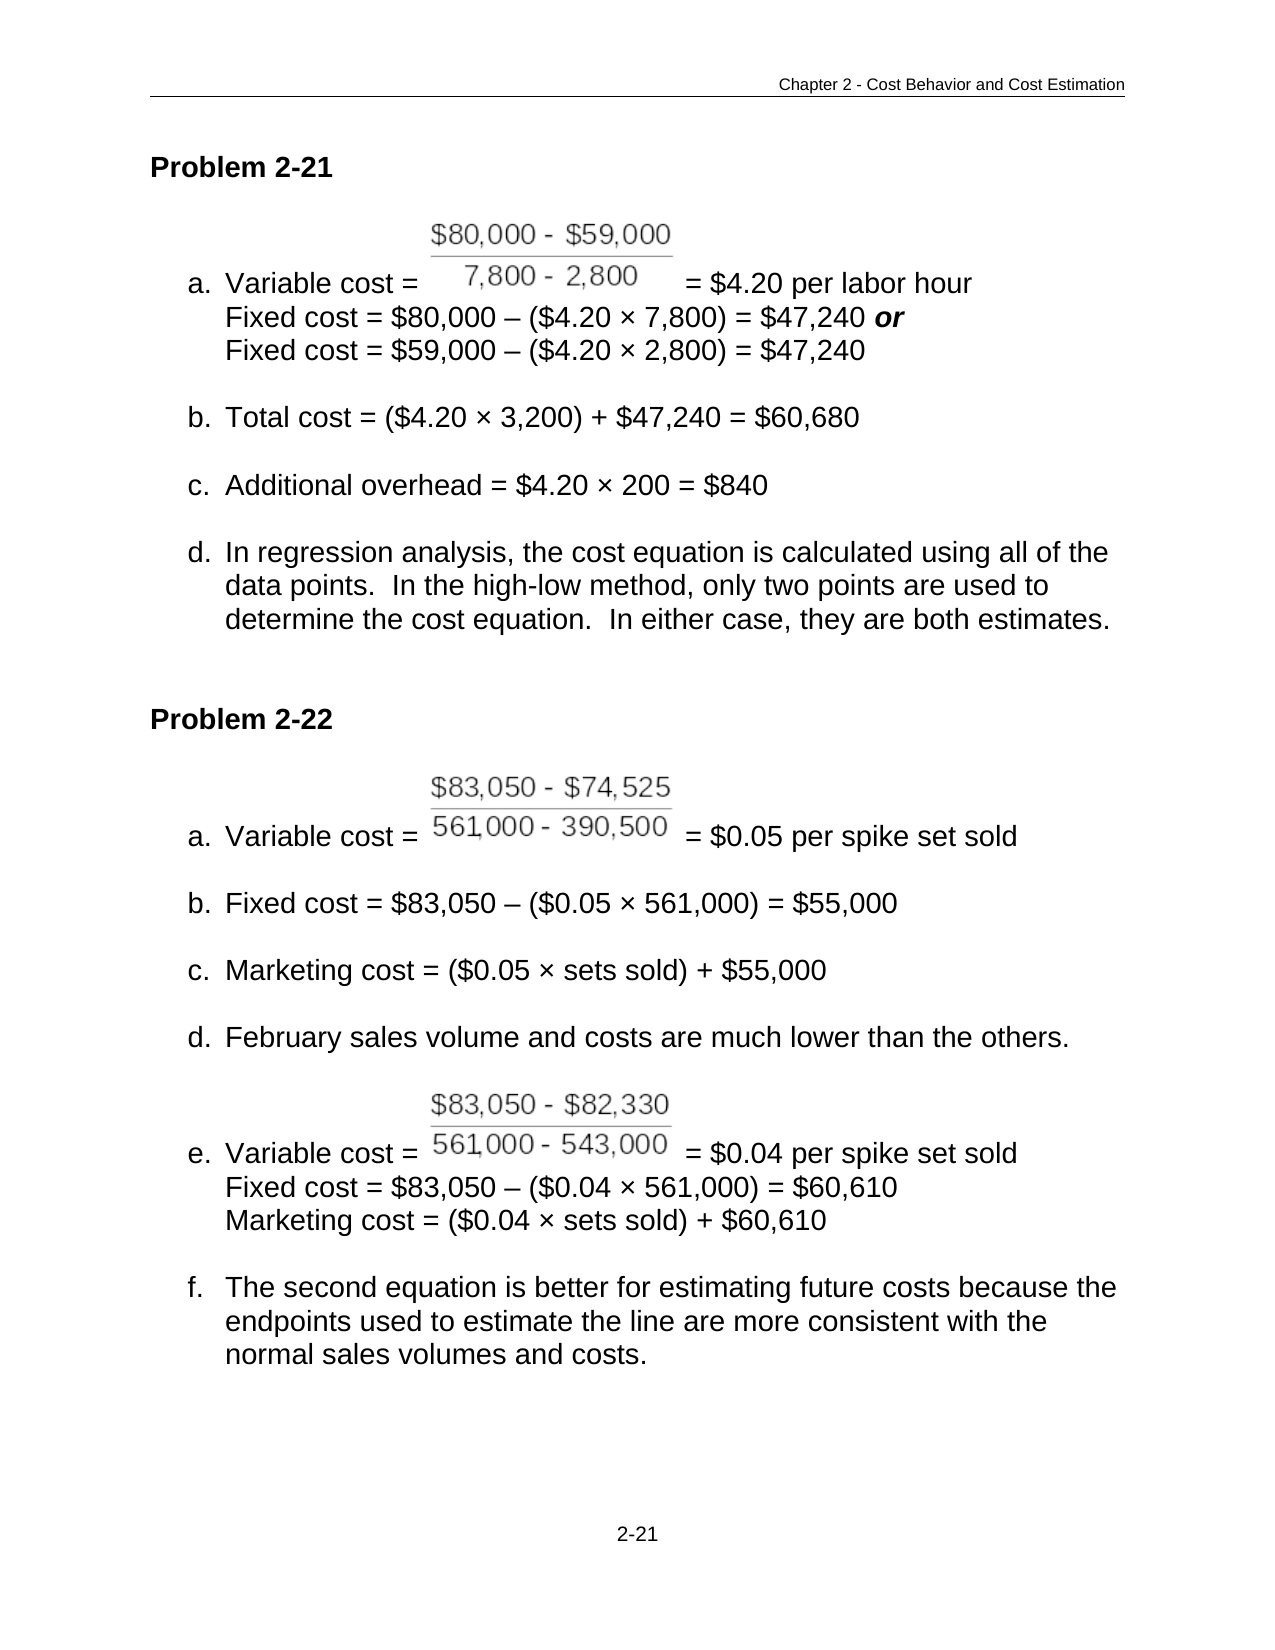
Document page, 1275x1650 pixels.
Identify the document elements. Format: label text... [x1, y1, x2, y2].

text d. February sales volume and costs are much lower than the others. [187, 1020, 1125, 1053]
text Problem 2-21 [150, 150, 1125, 183]
text Fixed cost = $80,000 – ($4.20 × 7,800) = $47,240 or [187, 300, 1125, 333]
text Problem 2-22 [150, 702, 1125, 736]
text f. The second equation is better for estimating future costs because the endpoints used to estimate the line are more consistent with the normal sales volumes and costs. [187, 1270, 1125, 1371]
text a. Variable cost = = $4.20 per labor hour [187, 217, 1125, 300]
text Fixed cost = $83,050 – ($0.04 × 561,000) = $60,610 [225, 1169, 1125, 1203]
text e. Variable cost = = $0.04 per spike set sold [187, 1087, 1125, 1169]
text b. Fixed cost = $83,050 – ($0.05 × 561,000) = $55,000 [187, 886, 1125, 919]
text a. Variable cost = = $0.05 per spike set sold [187, 769, 1125, 852]
text Marketing cost = ($0.04 × sets sold) + $60,610 [187, 1203, 1125, 1237]
text d. In regression analysis, the cost equation is calculated using all of the data points. In the high-low method, only two points are used to determine the cost equation. In either case, they are both estimates. [187, 534, 1125, 635]
text b. Total cost = ($4.20 × 3,200) + $47,240 = $60,680 [187, 400, 1125, 434]
text Fixed cost = $59,000 – ($4.20 × 2,800) = $47,240 [187, 333, 1125, 367]
text c. Additional overhead = $4.20 × 200 = $840 [187, 467, 1125, 501]
text c. Marketing cost = ($0.05 × sets sold) + $55,000 [187, 953, 1125, 986]
